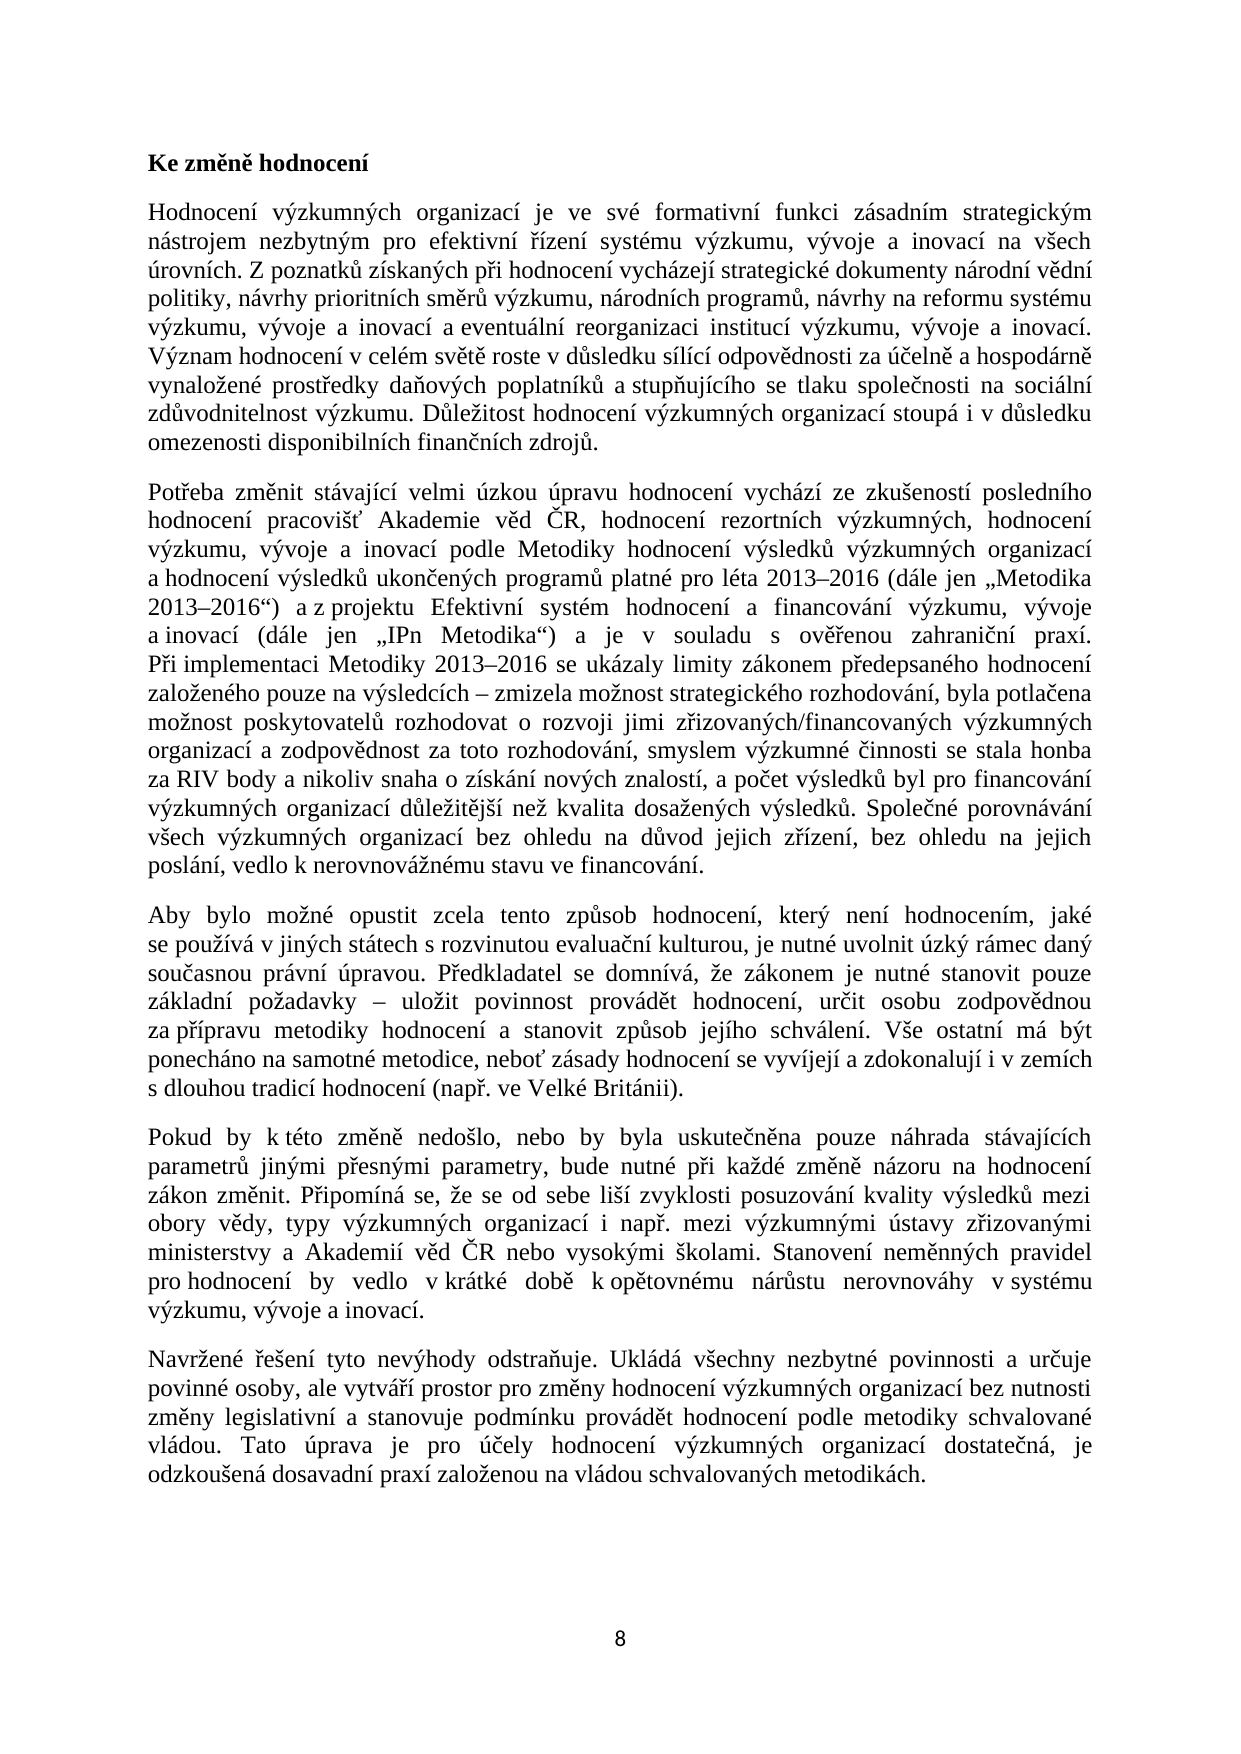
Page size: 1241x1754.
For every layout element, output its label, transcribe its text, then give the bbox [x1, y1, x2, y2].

text Aby bylo možné opustit zcela tento způsob hodnocení, který není hodnocením, jaké se používá v jiných státech s rozvinutou evaluační kulturou, je nutné uvolnit úzký rámec daný současnou právní úpravou. Předkladatel se domnívá, že zákonem je nutné stanovit pouze základní požadavky – uložit povinnost provádět hodnocení, určit osobu zodpovědnou za přípravu metodiky hodnocení a stanovit způsob jejího schválení. Vše ostatní má být ponecháno na samotné metodice, neboť zásady hodnocení se vyvíjejí a zdokonalují i v zemích s dlouhou tradicí hodnocení (např. ve Velké Británii). [148, 900, 1093, 1101]
text Pokud by k této změně nedošlo, nebo by byla uskutečněna pouze náhrada stávajících parametrů jinými přesnými parametry, bude nutné při každé změně názoru na hodnocení zákon změnit. Připomíná se, že se od sebe liší zvyklosti posuzování kvality výsledků mezi obory vědy, typy výzkumných organizací i např. mezi výzkumnými ústavy zřizovanými ministerstvy a Akademií věd ČR nebo vysokými školami. Stanovení neměnných pravidel pro hodnocení by vedlo v krátké době k opětovnému nárůstu nerovnováhy v systému výzkumu, vývoje a inovací. [148, 1122, 1093, 1323]
text Ke změně hodnocení [148, 148, 1093, 176]
text Navržené řešení tyto nevýhody odstraňuje. Ukládá všechny nezbytné povinnosti a určuje povinné osoby, ale vytváří prostor pro změny hodnocení výzkumných organizací bez nutnosti změny legislativní a stanovuje podmínku provádět hodnocení podle metodiky schvalované vládou. Tato úprava je pro účely hodnocení výzkumných organizací dostatečná, je odzkoušená dosavadní praxí založenou na vládou schvalovaných metodikách. [148, 1344, 1093, 1488]
text Potřeba změnit stávající velmi úzkou úpravu hodnocení vychází ze zkušeností posledního hodnocení pracovišť Akademie věd ČR, hodnocení rezortních výzkumných, hodnocení výzkumu, vývoje a inovací podle Metodiky hodnocení výsledků výzkumných organizací a hodnocení výsledků ukončených programů platné pro léta 2013–2016 (dále jen „Metodika 2013–2016“) a z projektu Efektivní systém hodnocení a financování výzkumu, vývoje a inovací (dále jen „IPn Metodika“) a je v souladu s ověřenou zahraniční praxí. Při implementaci Metodiky 2013–2016 se ukázaly limity zákonem předepsaného hodnocení založeného pouze na výsledcích – zmizela možnost strategického rozhodování, byla potlačena možnost poskytovatelů rozhodovat o rozvoji jimi zřizovaných/financovaných výzkumných organizací a zodpovědnost za toto rozhodování, smyslem výzkumné činnosti se stala honba za RIV body a nikoliv snaha o získání nových znalostí, a počet výsledků byl pro financování výzkumných organizací důležitější než kvalita dosažených výsledků. Společné porovnávání všech výzkumných organizací bez ohledu na důvod jejich zřízení, bez ohledu na jejich poslání, vedlo k nerovnovážnému stavu ve financování. [148, 477, 1093, 879]
text Hodnocení výzkumných organizací je ve své formativní funkci zásadním strategickým nástrojem nezbytným pro efektivní řízení systému výzkumu, vývoje a inovací na všech úrovních. Z poznatků získaných při hodnocení vycházejí strategické dokumenty národní vědní politiky, návrhy prioritních směrů výzkumu, národních programů, návrhy na reformu systému výzkumu, vývoje a inovací a eventuální reorganizaci institucí výzkumu, vývoje a inovací. Význam hodnocení v celém světě roste v důsledku sílící odpovědnosti za účelně a hospodárně vynaložené prostředky daňových poplatníků a stupňujícího se tlaku společnosti na sociální zdůvodnitelnost výzkumu. Důležitost hodnocení výzkumných organizací stoupá i v důsledku omezenosti disponibilních finančních zdrojů. [148, 197, 1093, 456]
